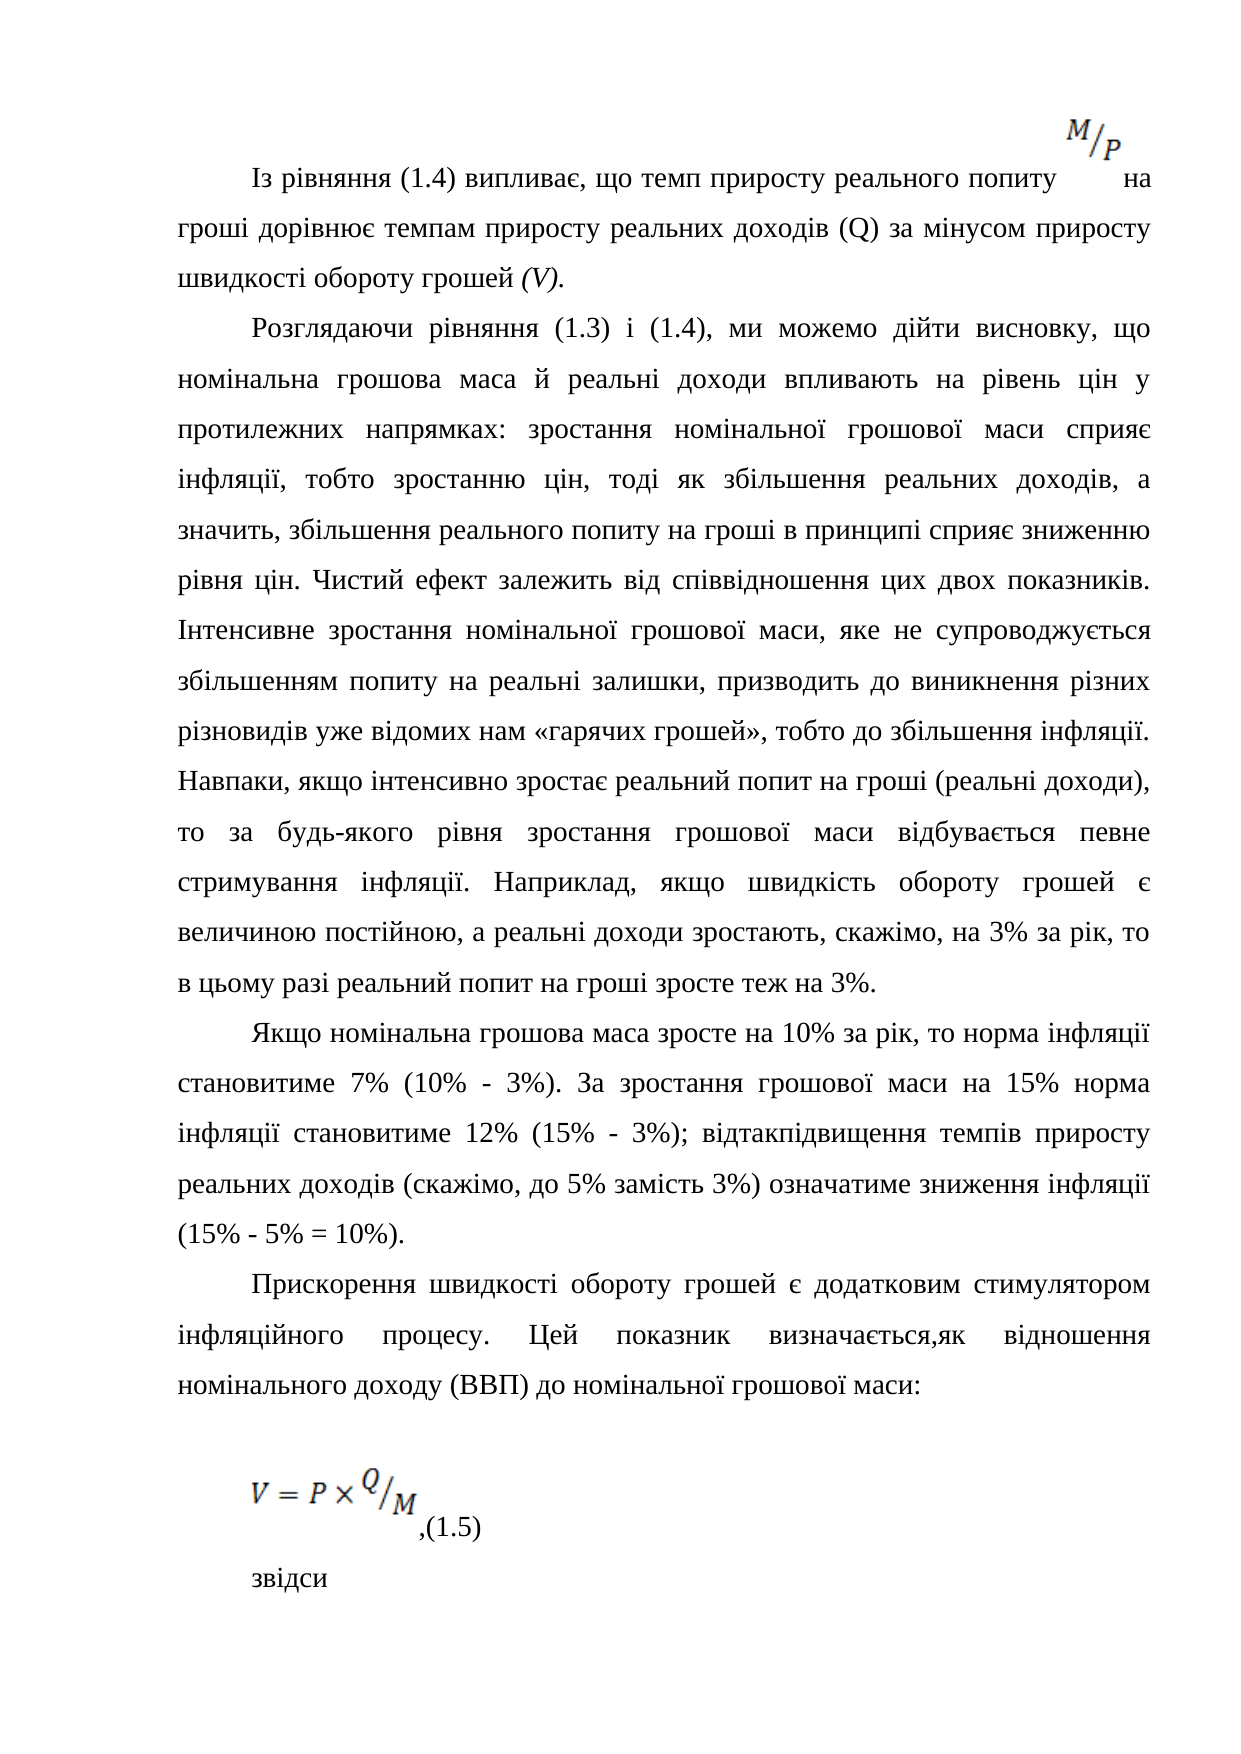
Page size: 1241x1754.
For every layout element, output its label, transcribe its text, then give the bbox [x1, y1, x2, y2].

text Розглядаючи рівняння (1.3) і (1.4), ми можемо дійти висновку, що номінальна грошова маса й реальні доходи впливають на рівень цін у протилежних напрямках: зростання номінальної грошової маси сприяє інфляції, тобто зростанню цін, тоді як збільшення реальних доходів, а значить, збільшення реального попиту на гроші в принципі сприяє зниженню рівня цін. Чистий ефект залежить від співвідношення цих двох показників. Інтенсивне зростання номінальної грошової маси, яке не супроводжується збільшенням попиту на реальні залишки, призводить до виникнення різних різновидів уже відомих нам «гарячих грошей», тобто до збільшення інфляції. Навпаки, якщо інтенсивно зростає реальний попит на гроші (реальні доходи), то за будь-якого рівня зростання грошової маси відбувається певне стримування інфляції. Наприклад, якщо швидкість обороту грошей є величиною постійною, а реальні доходи зростають, скажімо, на 3% за рік, то в цьому разі реальний попит на гроші зросте теж на 3%. [177, 311, 1152, 998]
text Якщо номінальна грошова маса зросте на 10% за рік, то норма інфляції становитиме 7% (10% - 3%). За зростання грошової маси на 15% норма інфляції становитиме 12% (15% - 3%); відтакпідвищення темпів приросту реальних доходів (скажімо, до 5% замість 3%) означатиме зниження інфляції (15% - 5% = 10%). [177, 1015, 1152, 1250]
text ,(1.5) [177, 1468, 1152, 1543]
picture [251, 1467, 419, 1537]
text Прискорення швидкості обороту грошей є додатковим стимулятором інфляційного процесу. Цей показник визначається,як відношення номінального доходу (ВВП) до номінальної грошової маси: [177, 1267, 1152, 1401]
text звідси [177, 1560, 1152, 1593]
picture [1066, 118, 1124, 187]
text Із рівняння (1.4) випливає, що темп приросту реального попиту на гроші дорівнює темпам приросту реальних доходів (Q) за мінусом приросту швидкості обороту грошей (V). [177, 118, 1152, 294]
